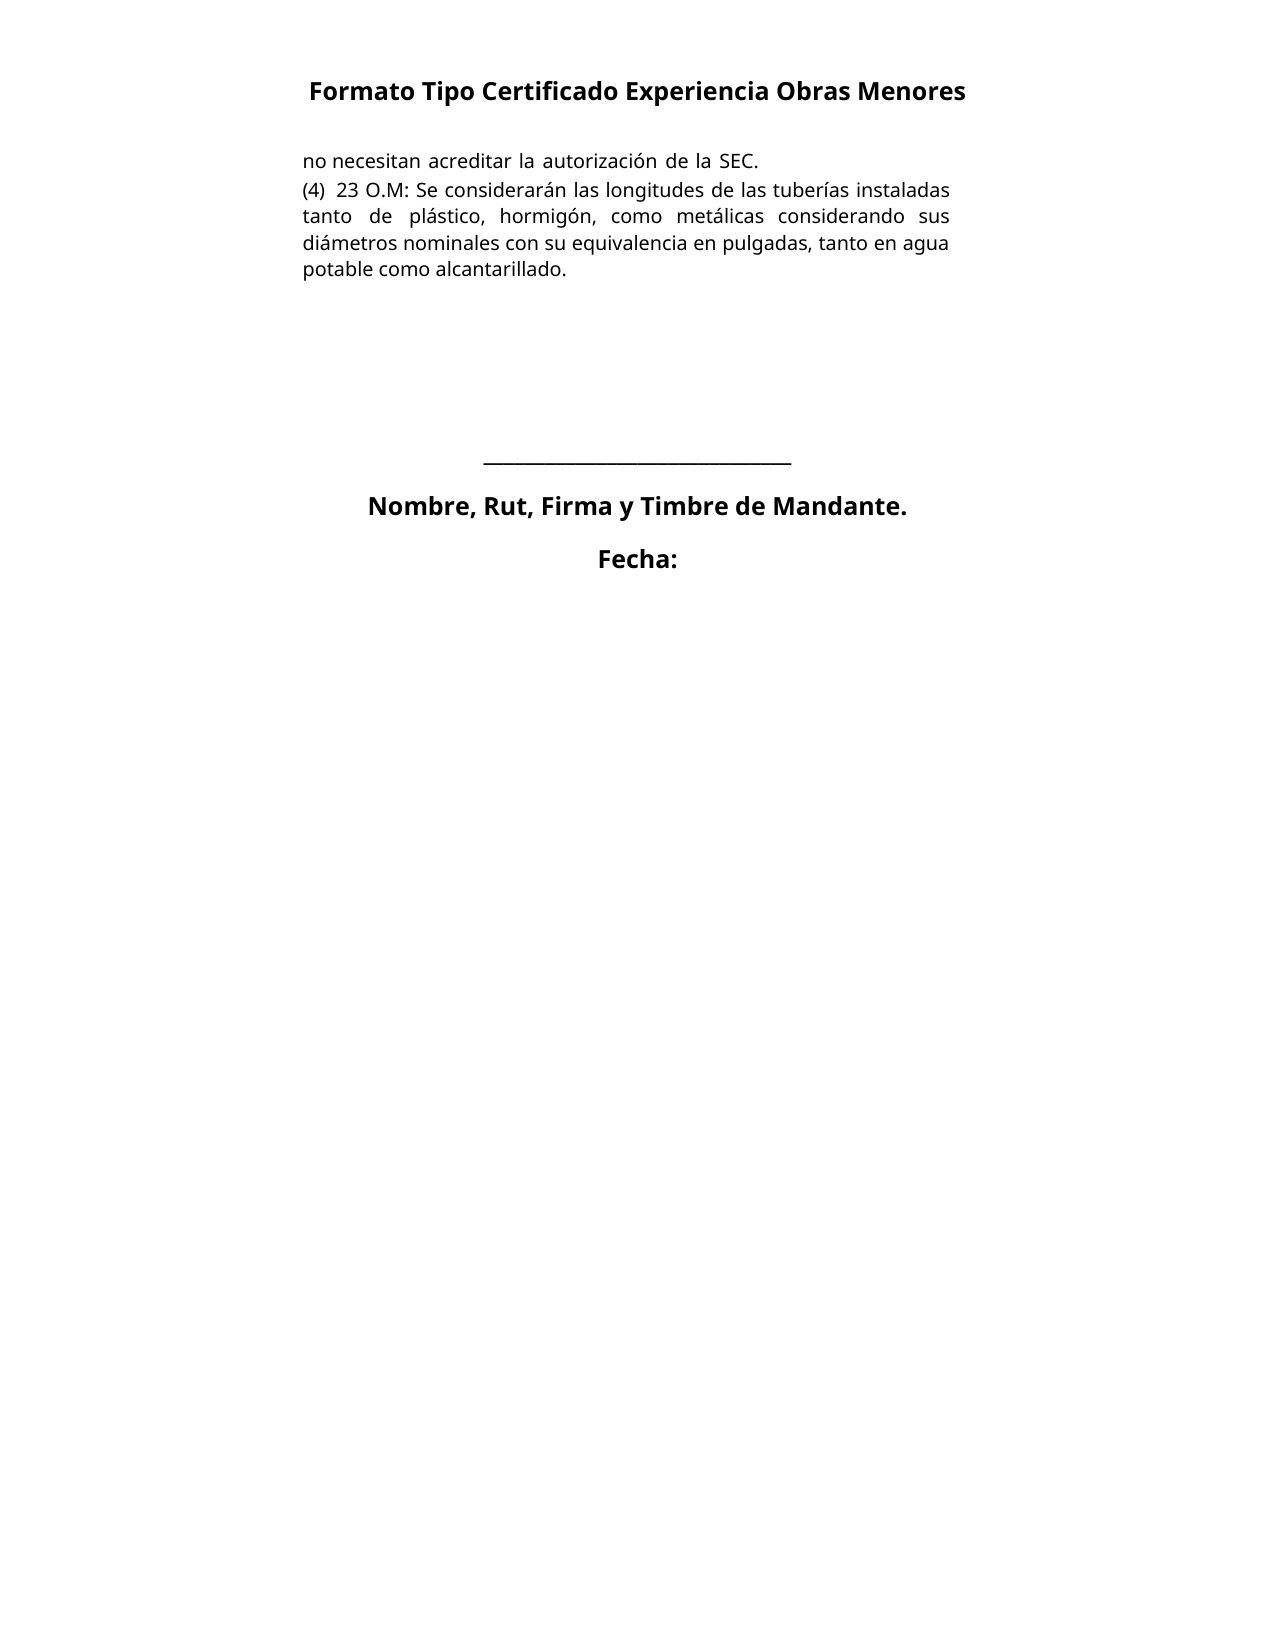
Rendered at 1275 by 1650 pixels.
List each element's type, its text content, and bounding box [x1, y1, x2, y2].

list 23 O.M: Se considerarán las longitudes de las tuberías instaladas tanto de plástico, hormigón, como metálicas considerando sus diámetros nominales con su equivalencia en pulgadas, tanto en agua potable como alcantarillado. [302, 177, 950, 282]
text Fecha: [177, 542, 1098, 576]
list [302, 148, 950, 174]
text ______________________________ [177, 435, 1098, 469]
text Nombre, Rut, Firma y Timbre de Mandante. [177, 488, 1098, 522]
